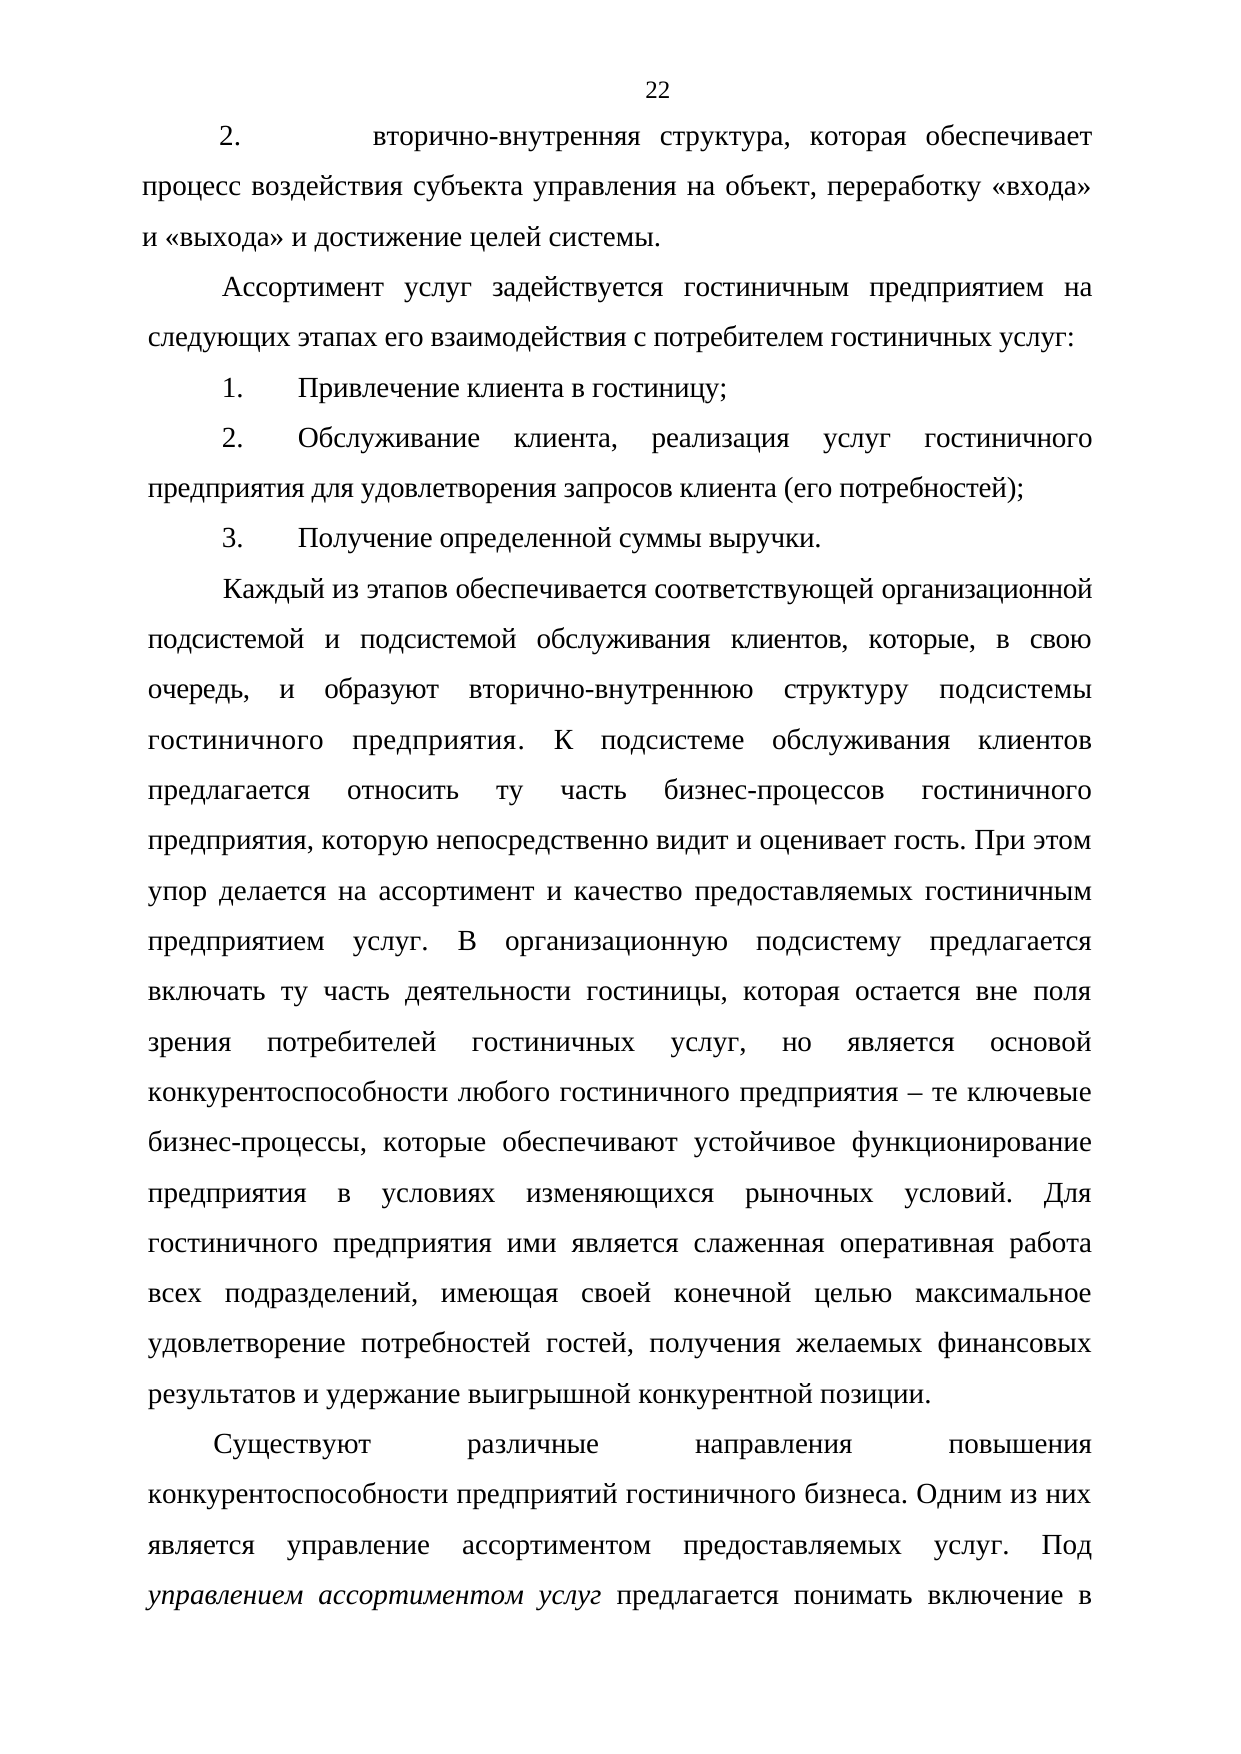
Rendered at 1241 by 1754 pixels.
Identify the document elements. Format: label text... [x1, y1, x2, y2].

text Каждый из этапов обеспечивается соответствующей организационной подсистемой и подсистемой обслуживания клиентов, которые, в свою очередь, и образуют вторично-внутреннюю структуру подсистемы гостиничного предприятия. К подсистеме обслуживания клиентов предлагается относить ту часть бизнес-процессов гостиничного предприятия, которую непосредственно видит и оценивает гость. При этом упор делается на ассортимент и качество предоставляемых гостиничным предприятием услуг. В организационную подсистему предлагается включать ту часть деятельности гостиницы, которая остается вне поля зрения потребителей гостиничных услуг, но является основой конкурентоспособности любого гостиничного предприятия – те ключевые бизнес-процессы, которые обеспечивают устойчивое функционирование предприятия в условиях изменяющихся рыночных условий. Для гостиничного предприятия ими является слаженная оперативная работа всех подразделений, имеющая своей конечной целью максимальное удовлетворение потребностей гостей, получения желаемых финансовых результатов и удержание выигрышной конкурентной позиции. [148, 571, 1092, 1409]
list Получение определенной суммы выручки. [148, 521, 1092, 554]
list Обслуживание клиента, реализация услуг гостиничного предприятия для удовлетворения запросов клиента (его потребностей); [148, 420, 1092, 504]
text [148, 1426, 1092, 1611]
list вторично-внутренняя структура, которая обеспечивает процесс воздействия субъекта управления на объект, переработку «входа» и «выхода» и достижение целей системы. [142, 118, 1092, 252]
text Ассортимент услуг задействуется гостиничным предприятием на следующих этапах его взаимодействия с потребителем гостиничных услуг: [148, 269, 1092, 353]
list Привлечение клиента в гостиницу; [148, 370, 1092, 403]
